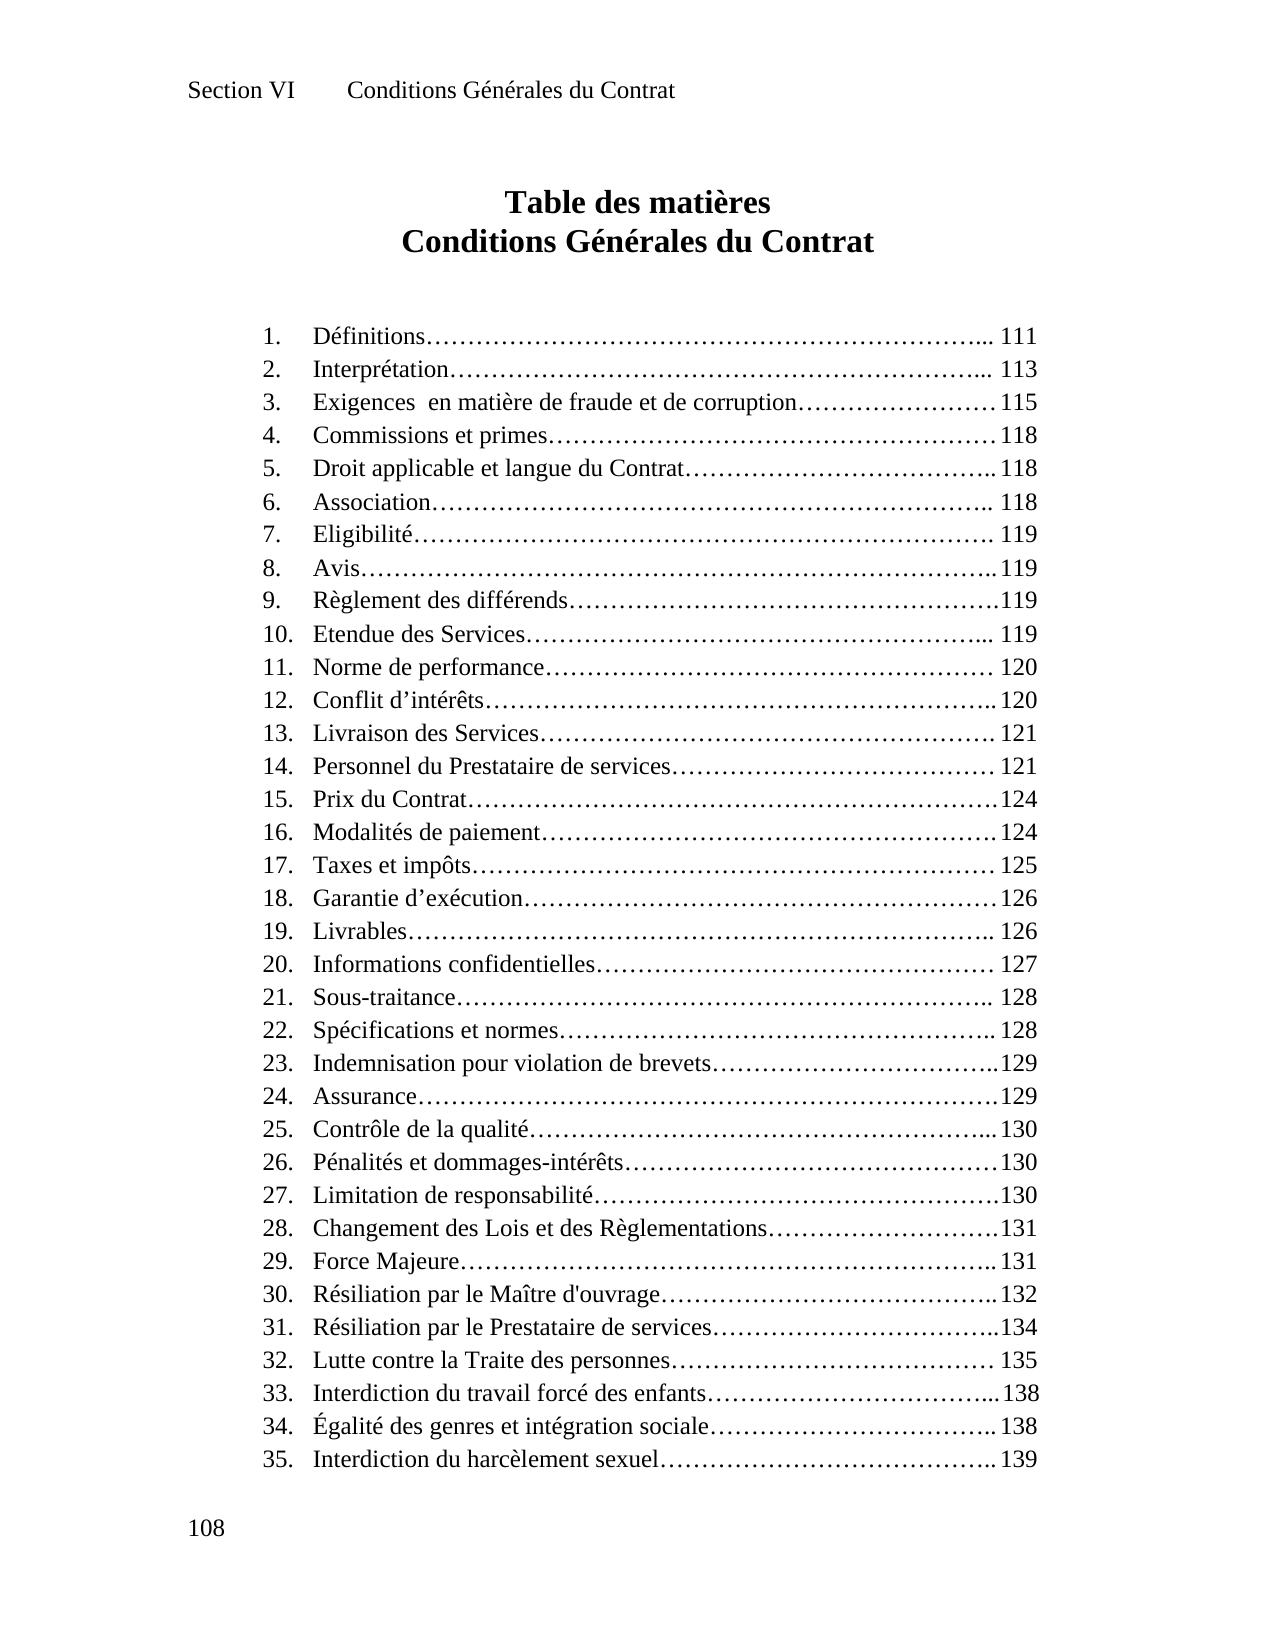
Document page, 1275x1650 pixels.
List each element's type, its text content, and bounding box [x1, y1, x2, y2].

text 16. Modalités de paiement………………………………………………. 124 [262, 817, 1087, 846]
text 2. Interprétation………………………………………………………... 113 [262, 354, 1087, 383]
text 35. Interdiction du harcèlement sexuel………………………………….. 139 [262, 1444, 1087, 1473]
text 12. Conflit d’intérêts…………………………………………………….. 120 [262, 685, 1087, 713]
text 30. Résiliation par le Maître d'ouvrage………………………………….. 132 [262, 1279, 1087, 1308]
text 28. Changement des Lois et des Règlementations………………………. 131 [262, 1213, 1087, 1242]
text 21. Sous-traitance……………………………………………………….. 128 [262, 982, 1087, 1011]
text 19. Livrables…………………………………………………………….. 126 [262, 916, 1087, 944]
text 11. Norme de performance……………………………………………… 120 [262, 652, 1087, 680]
text 9. Règlement des différends……………………………………………. 119 [262, 586, 1087, 614]
text 18. Garantie d’exécution………………………………………………… 126 [262, 883, 1087, 912]
text 14. Personnel du Prestataire de services………………………………… 121 [262, 751, 1087, 779]
text 8. Avis………………………………………………………………….. 119 [262, 553, 1087, 581]
text 17. Taxes et impôts……………………………………………………… 125 [262, 850, 1087, 878]
text 26. Pénalités et dommages-intérêts……………………………………… 130 [262, 1147, 1087, 1176]
text 7. Eligibilité……………………………………………………………. 119 [262, 519, 1087, 548]
text 6. Association………………………………………………………….. 118 [262, 487, 1087, 515]
text 31. Résiliation par le Prestataire de services…………………………….. 134 [262, 1312, 1087, 1341]
text 24. Assurance……………………………………………………………. 129 [262, 1081, 1087, 1110]
text 29. Force Majeure……………………………………………………….. 131 [262, 1246, 1087, 1275]
text 3. Exigences en matière de fraude et de corruption…………………… 115 [262, 387, 1087, 416]
text 33. Interdiction du travail forcé des enfants……………………………... 138 [262, 1378, 1087, 1407]
text 22. Spécifications et normes…………………………………………….. 128 [262, 1015, 1087, 1044]
text 23. Indemnisation pour violation de brevets…………………………….. 129 [262, 1048, 1087, 1077]
text 4. Commissions et primes……………………………………………… 118 [262, 421, 1087, 449]
text Table des matières Conditions Générales du Contrat [187, 183, 1087, 259]
text 13. Livraison des Services………………………………………………. 121 [262, 718, 1087, 746]
text 25. Contrôle de la qualité………………………………………………... 130 [262, 1114, 1087, 1143]
text 32. Lutte contre la Traite des personnes………………………………… 135 [262, 1345, 1087, 1374]
text 1. Définitions…………………………………………………………... 111 [262, 321, 1087, 350]
text 27. Limitation de responsabilité…………………………………………. 130 [262, 1180, 1087, 1209]
text 15. Prix du Contrat………………………………………………………. 124 [262, 784, 1087, 812]
text 34. Égalité des genres et intégration sociale…………………………….. 138 [262, 1411, 1087, 1440]
text 20. Informations confidentielles………………………………………… 127 [262, 949, 1087, 978]
text 10. Etendue des Services………………………………………………... 119 [262, 619, 1087, 647]
text 5. Droit applicable et langue du Contrat……………………………….. 118 [262, 453, 1087, 482]
